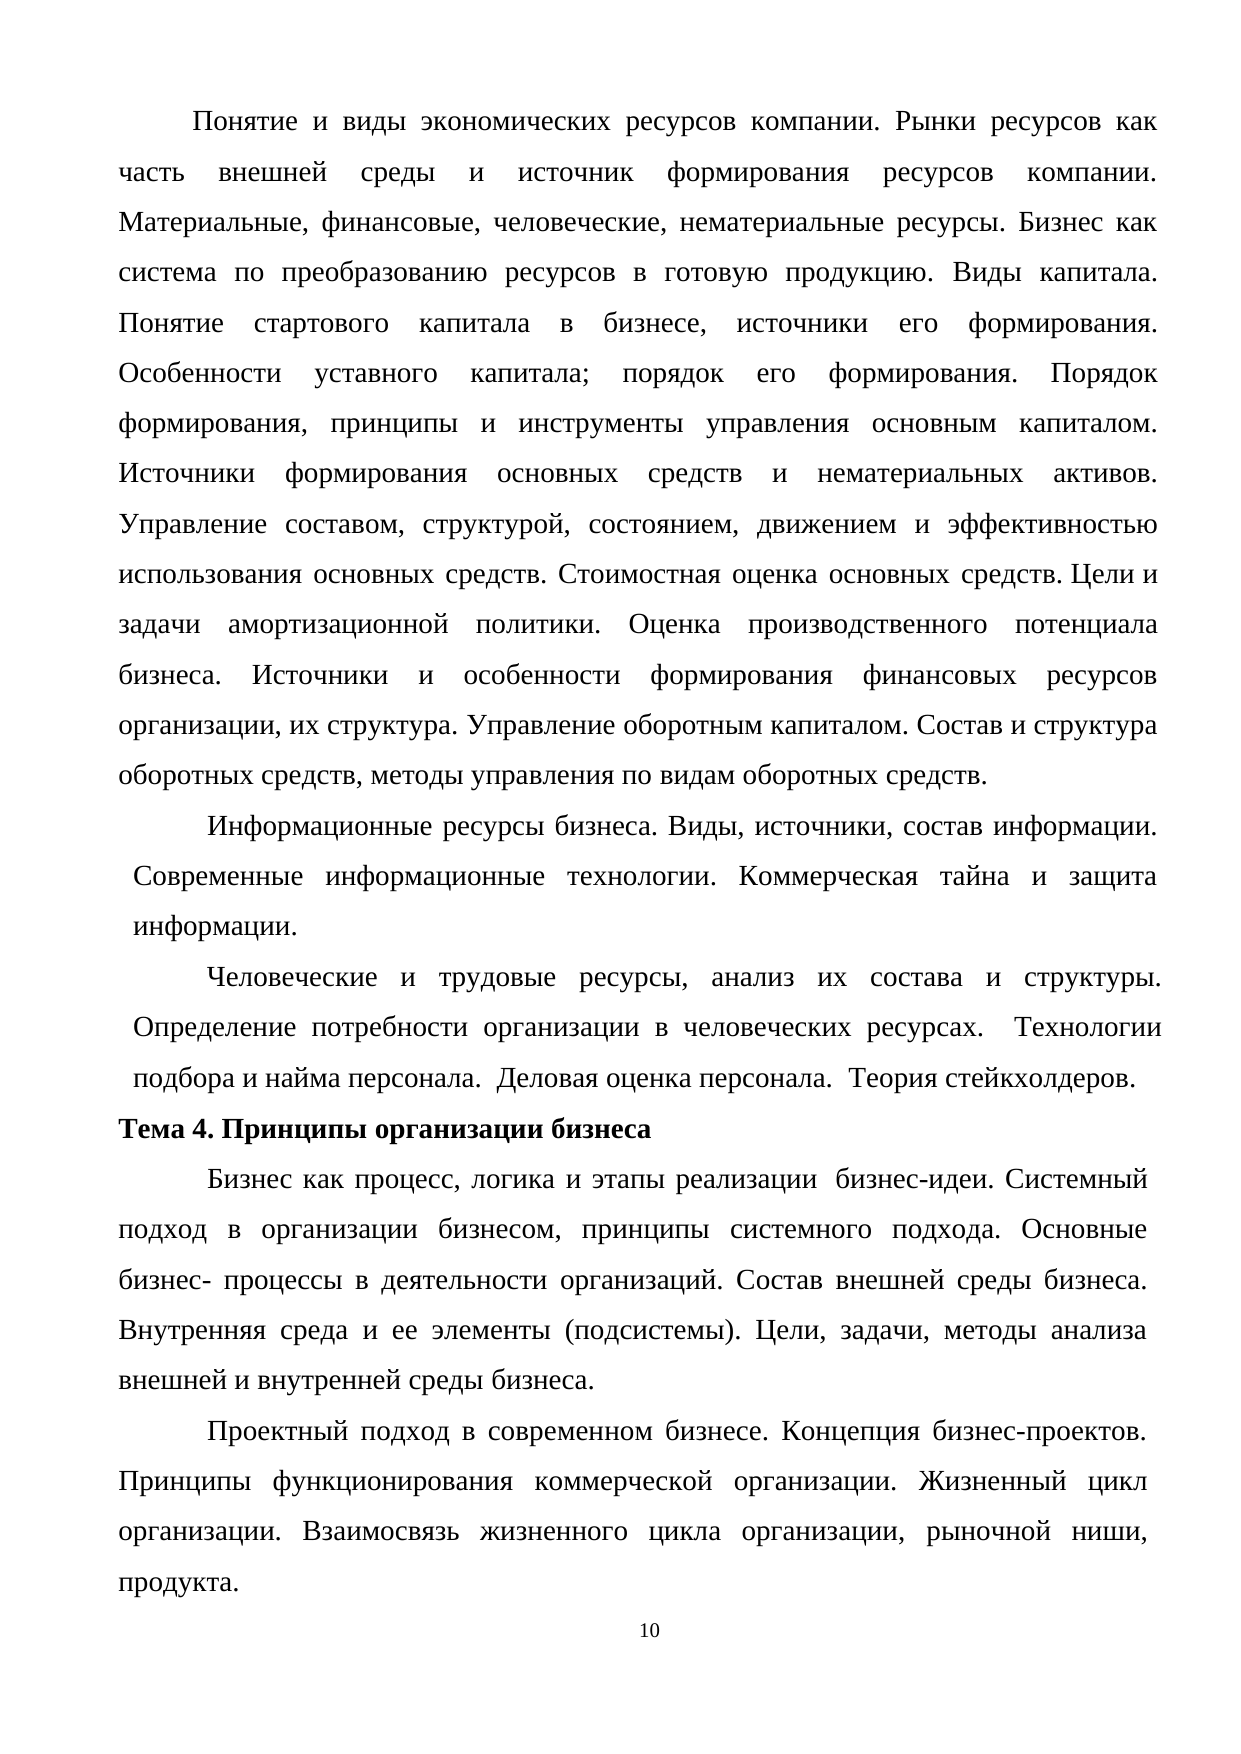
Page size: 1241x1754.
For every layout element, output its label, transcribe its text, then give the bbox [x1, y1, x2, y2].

text Бизнес как процесс, логика и этапы реализации бизнес-идеи. Системный подход в организации бизнесом, принципы системного подхода. Основные бизнес- процессы в деятельности организаций. Состав внешней среды бизнеса. Внутренняя среда и ее элементы (подсистемы). Цели, задачи, методы анализа внешней и внутренней среды бизнеса. [118, 1161, 1148, 1396]
text Тема 4. Принципы организации бизнеса [118, 1111, 1158, 1144]
text Понятие и виды экономических ресурсов компании. Рынки ресурсов как часть внешней среды и источник формирования ресурсов компании. Материальные, финансовые, человеческие, нематериальные ресурсы. Бизнес как система по преобразованию ресурсов в готовую продукцию. Виды капитала. Понятие стартового капитала в бизнесе, источники его формирования. Особенности уставного капитала; порядок его формирования. Порядок формирования, принципы и инструменты управления основным капиталом. Источники формирования основных средств и нематериальных активов. Управление составом, структурой, состоянием, движением и эффективностью использования основных средств. Стоимостная оценка основных средств. Цели и задачи амортизационной политики. Оценка производственного потенциала бизнеса. Источники и особенности формирования финансовых ресурсов организации, их структура. Управление оборотным капиталом. Состав и структура оборотных средств, методы управления по видам оборотных средств. [118, 103, 1158, 791]
text Проектный подход в современном бизнесе. Концепция бизнес-проектов. Принципы функционирования коммерческой организации. Жизненный цикл организации. Взаимосвязь жизненного цикла организации, рыночной ниши, продукта. [118, 1413, 1148, 1597]
text Информационные ресурсы бизнеса. Виды, источники, состав информации. Современные информационные технологии. Коммерческая тайна и защита информации. [133, 808, 1158, 942]
text Человеческие и трудовые ресурсы, анализ их состава и структуры. Определение потребности организации в человеческих ресурсах. Технологии подбора и найма персонала. Деловая оценка персонала. Теория стейкхолдеров. [133, 959, 1163, 1093]
